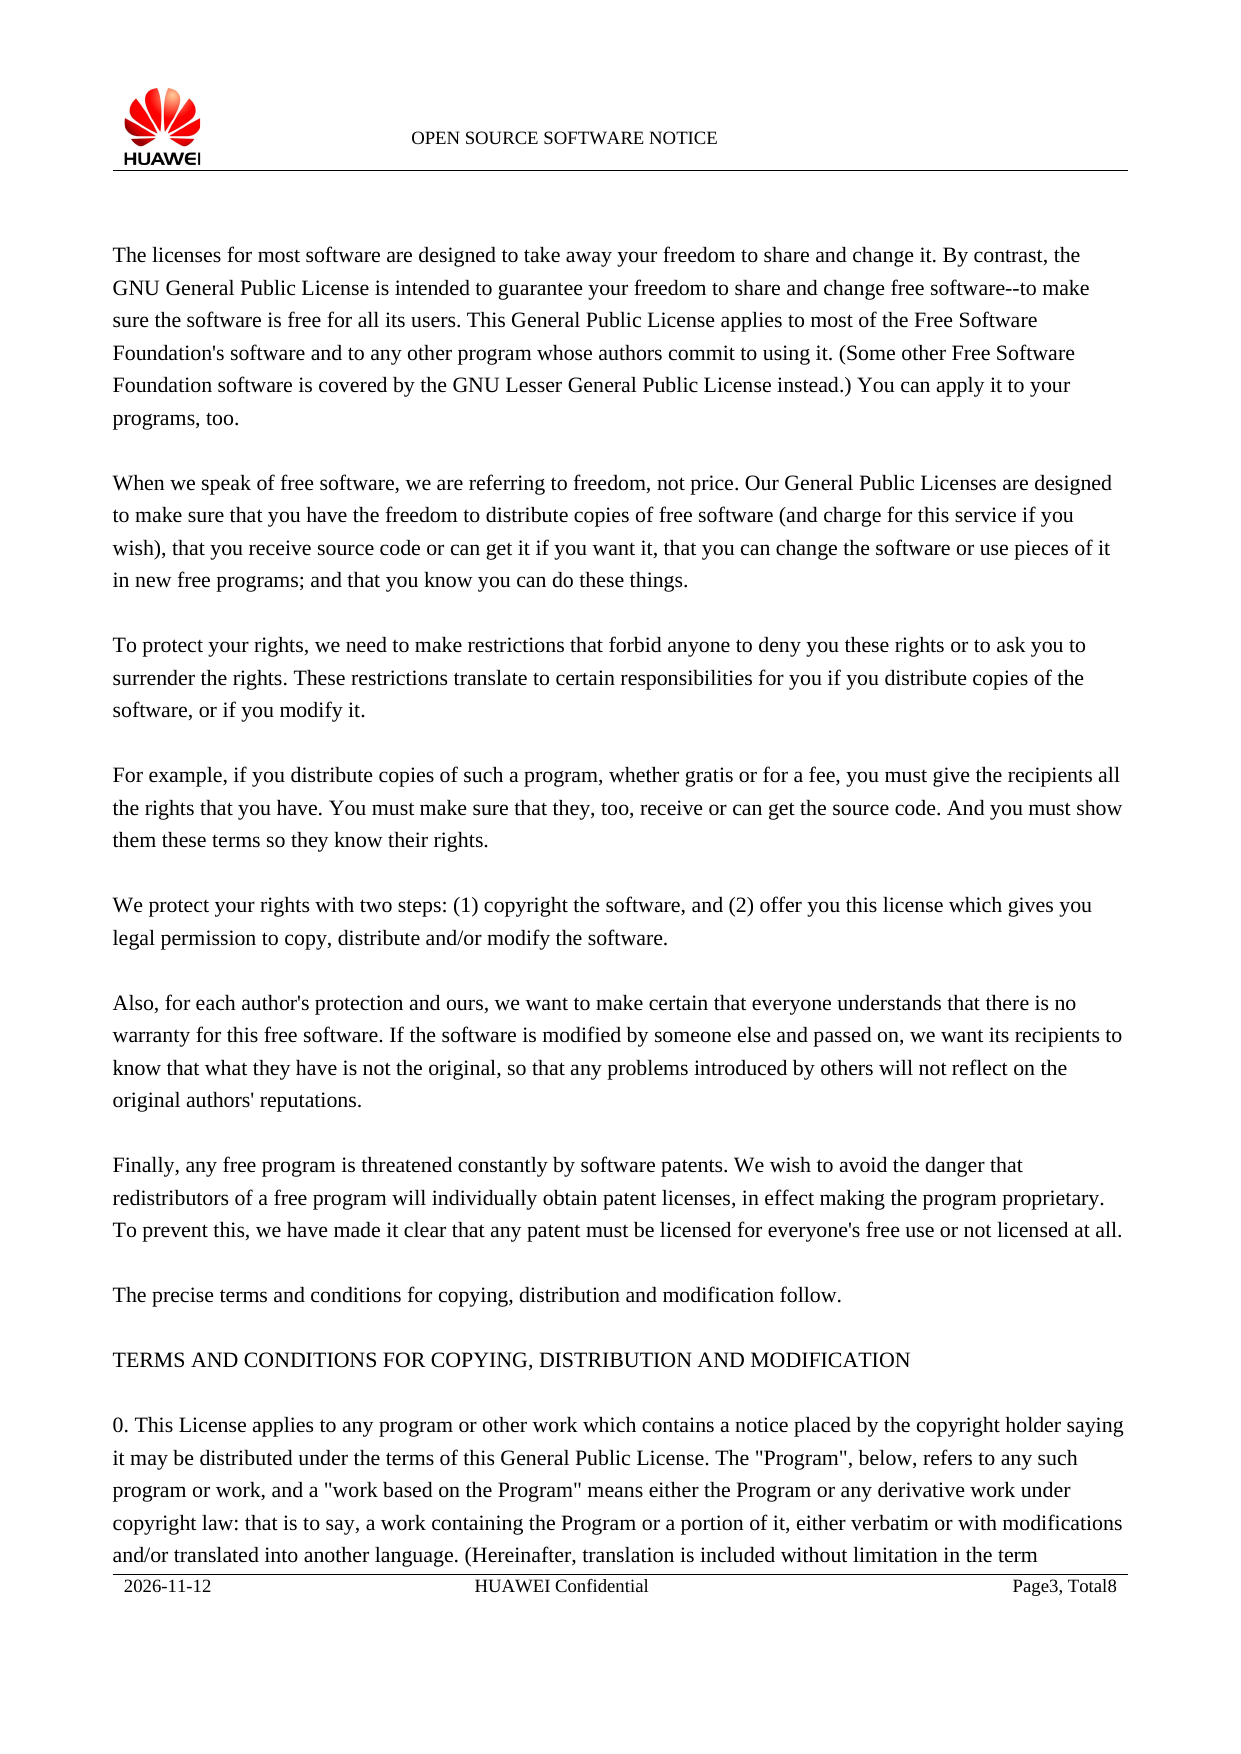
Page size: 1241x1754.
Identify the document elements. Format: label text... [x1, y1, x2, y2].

picture [124, 88, 201, 165]
